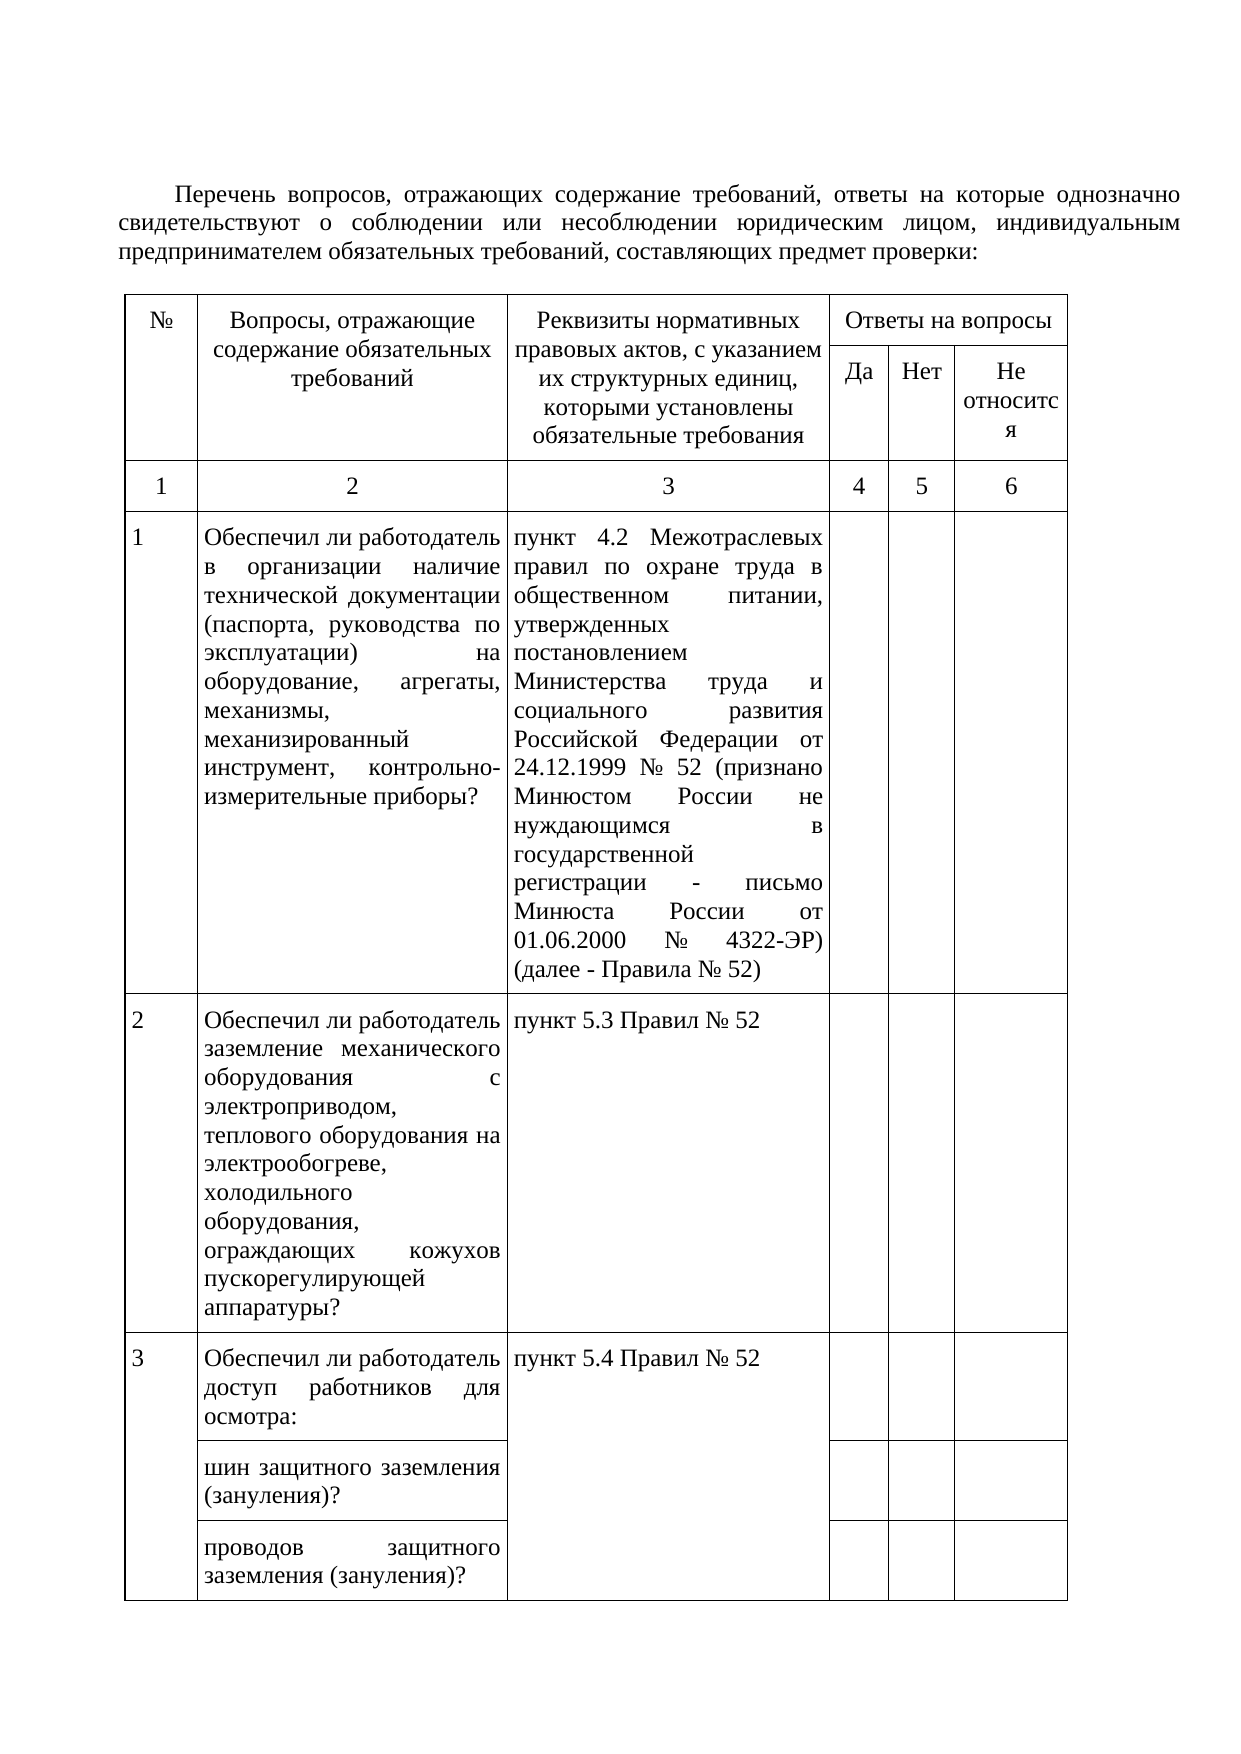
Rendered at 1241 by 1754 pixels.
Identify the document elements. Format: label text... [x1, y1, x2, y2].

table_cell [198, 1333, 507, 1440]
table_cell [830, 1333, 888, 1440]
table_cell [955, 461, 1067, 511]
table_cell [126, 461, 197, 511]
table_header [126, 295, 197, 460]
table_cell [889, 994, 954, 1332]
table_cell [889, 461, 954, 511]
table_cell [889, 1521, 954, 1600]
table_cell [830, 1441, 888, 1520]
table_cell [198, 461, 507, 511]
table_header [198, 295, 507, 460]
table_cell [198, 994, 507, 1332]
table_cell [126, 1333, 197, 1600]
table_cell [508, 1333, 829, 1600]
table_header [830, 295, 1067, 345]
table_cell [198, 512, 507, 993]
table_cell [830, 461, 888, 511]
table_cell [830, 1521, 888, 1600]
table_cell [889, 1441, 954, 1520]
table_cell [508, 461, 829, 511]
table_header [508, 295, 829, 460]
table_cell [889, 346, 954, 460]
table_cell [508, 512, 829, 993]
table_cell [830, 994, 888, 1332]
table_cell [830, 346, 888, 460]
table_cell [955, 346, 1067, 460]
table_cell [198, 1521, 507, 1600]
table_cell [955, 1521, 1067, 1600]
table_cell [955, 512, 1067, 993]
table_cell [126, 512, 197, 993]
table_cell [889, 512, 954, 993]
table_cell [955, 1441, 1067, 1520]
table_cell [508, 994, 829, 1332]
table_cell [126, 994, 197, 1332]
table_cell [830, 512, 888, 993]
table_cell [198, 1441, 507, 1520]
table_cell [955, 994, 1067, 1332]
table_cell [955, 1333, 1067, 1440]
text Перечень вопросов, отражающих содержание требований, ответы на которые однозначно свидетельствуют о соблюдении или несоблюдении юридическим лицом, индивидуальным предпринимателем обязательных требований, составляющих предмет проверки: [118, 179, 1181, 265]
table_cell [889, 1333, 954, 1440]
